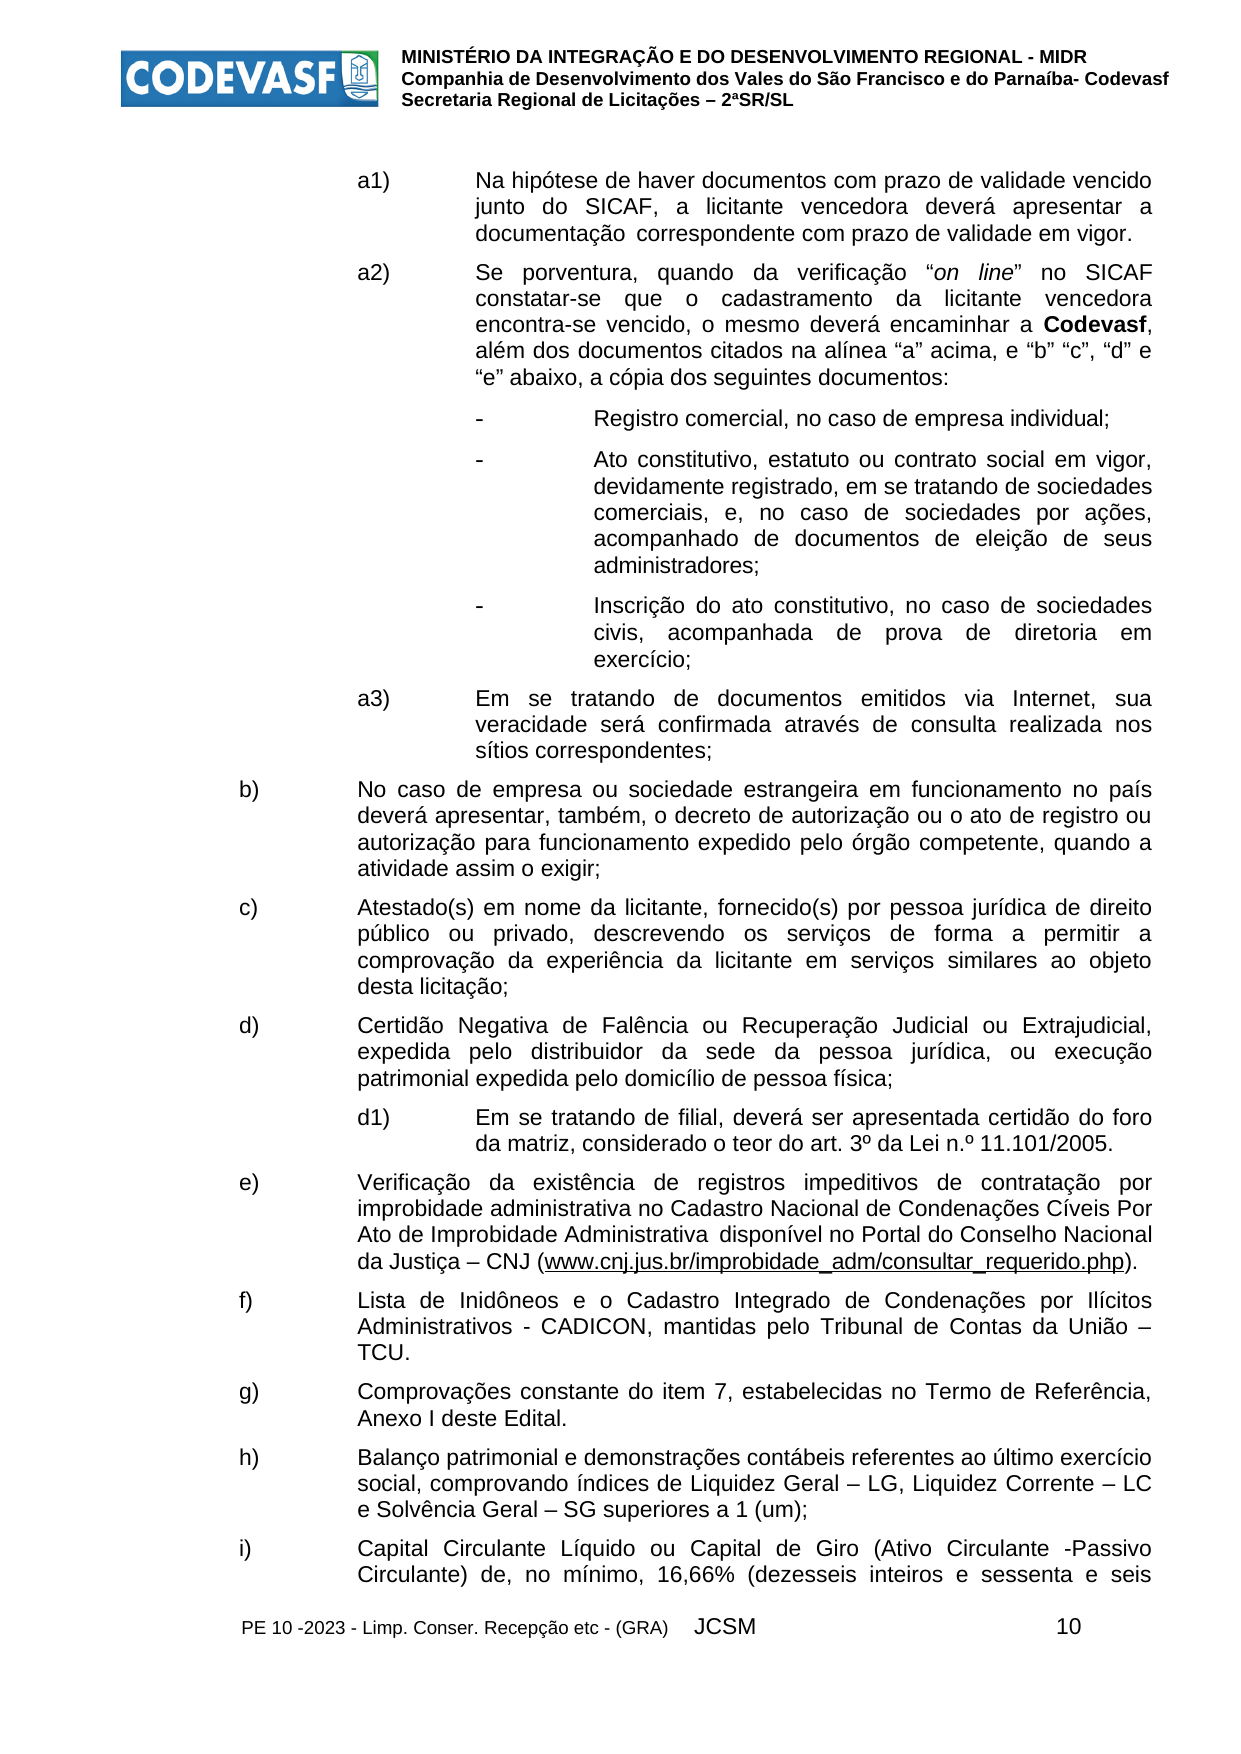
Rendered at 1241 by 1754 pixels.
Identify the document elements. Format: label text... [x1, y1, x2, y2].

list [239, 1535, 1153, 1588]
list Registro comercial, no caso de empresa individual; [475, 403, 1176, 431]
list Inscrição do ato constitutivo, no caso de sociedades civis, acompanhada de prova de diretoria em exercício; [475, 591, 1152, 672]
text d1) Em se tratando de filial, deverá ser apresentada certidão do foro da matriz, considerado o teor do art. 3º da Lei n.º 11.101/2005. [357, 1103, 1153, 1156]
list Ato constitutivo, estatuto ou contrato social em vigor, devidamente registrado, em se tratando de sociedades comerciais, e, no caso de sociedades por ações, acompanhado de documentos de eleição de seus administradores; [475, 444, 1153, 578]
text a2) Se porventura, quando da verificação “on line” no SICAF constatar-se que o cadastramento da licitante vencedora encontra-se vencido, o mesmo deverá encaminhar a Codevasf, além dos documentos citados na alínea “a” acima, e “b” “c”, “d” e “e” abaixo, a cópia dos seguintes documentos: [357, 258, 1153, 390]
text a3) Em se tratando de documentos emitidos via Internet, sua veracidade será confirmada através de consulta realizada nos sítios correspondentes; [357, 684, 1152, 764]
list Balanço patrimonial e demonstrações contábeis referentes ao último exercício social, comprovando índices de Liquidez Geral – LG, Liquidez Corrente – LC e Solvência Geral – SG superiores a 1 (um); [239, 1443, 1153, 1522]
picture [120, 50, 379, 107]
list No caso de empresa ou sociedade estrangeira em funcionamento no país deverá apresentar, também, o decreto de autorização ou o ato de registro ou autorização para funcionamento expedido pelo órgão competente, quando a atividade assim o exigir; [239, 776, 1153, 882]
list Atestado(s) em nome da licitante, fornecido(s) por pessoa jurídica de direito público ou privado, descrevendo os serviços de forma a permitir a comprovação da experiência da licitante em serviços similares ao objeto desta licitação; [239, 894, 1153, 999]
list Certidão Negativa de Falência ou Recuperação Judicial ou Extrajudicial, expedida pelo distribuidor da sede da pessoa jurídica, ou execução patrimonial expedida pelo domicílio de pessoa física; [239, 1012, 1153, 1091]
text a1) Na hipótese de haver documentos com prazo de validade vencido junto do SICAF, a licitante vencedora deverá apresentar a documentação correspondente com prazo de validade em vigor. [357, 167, 1153, 246]
list Lista de Inidôneos e o Cadastro Integrado de Condenações por Ilícitos Administrativos - CADICON, mantidas pelo Tribunal de Contas da União – TCU. [239, 1287, 1152, 1366]
list Comprovações constante do item 7, estabelecidas no Termo de Referência, Anexo I deste Edital. [239, 1378, 1153, 1431]
list Verificação da existência de registros impeditivos de contratação por improbidade administrativa no Cadastro Nacional de Condenações Cíveis Por Ato de Improbidade Administrativa disponível no Portal do Conselho Nacional da Justiça – CNJ (www.cnj.jus.br/improbidade_adm/consultar_requerido.php). [239, 1169, 1153, 1274]
